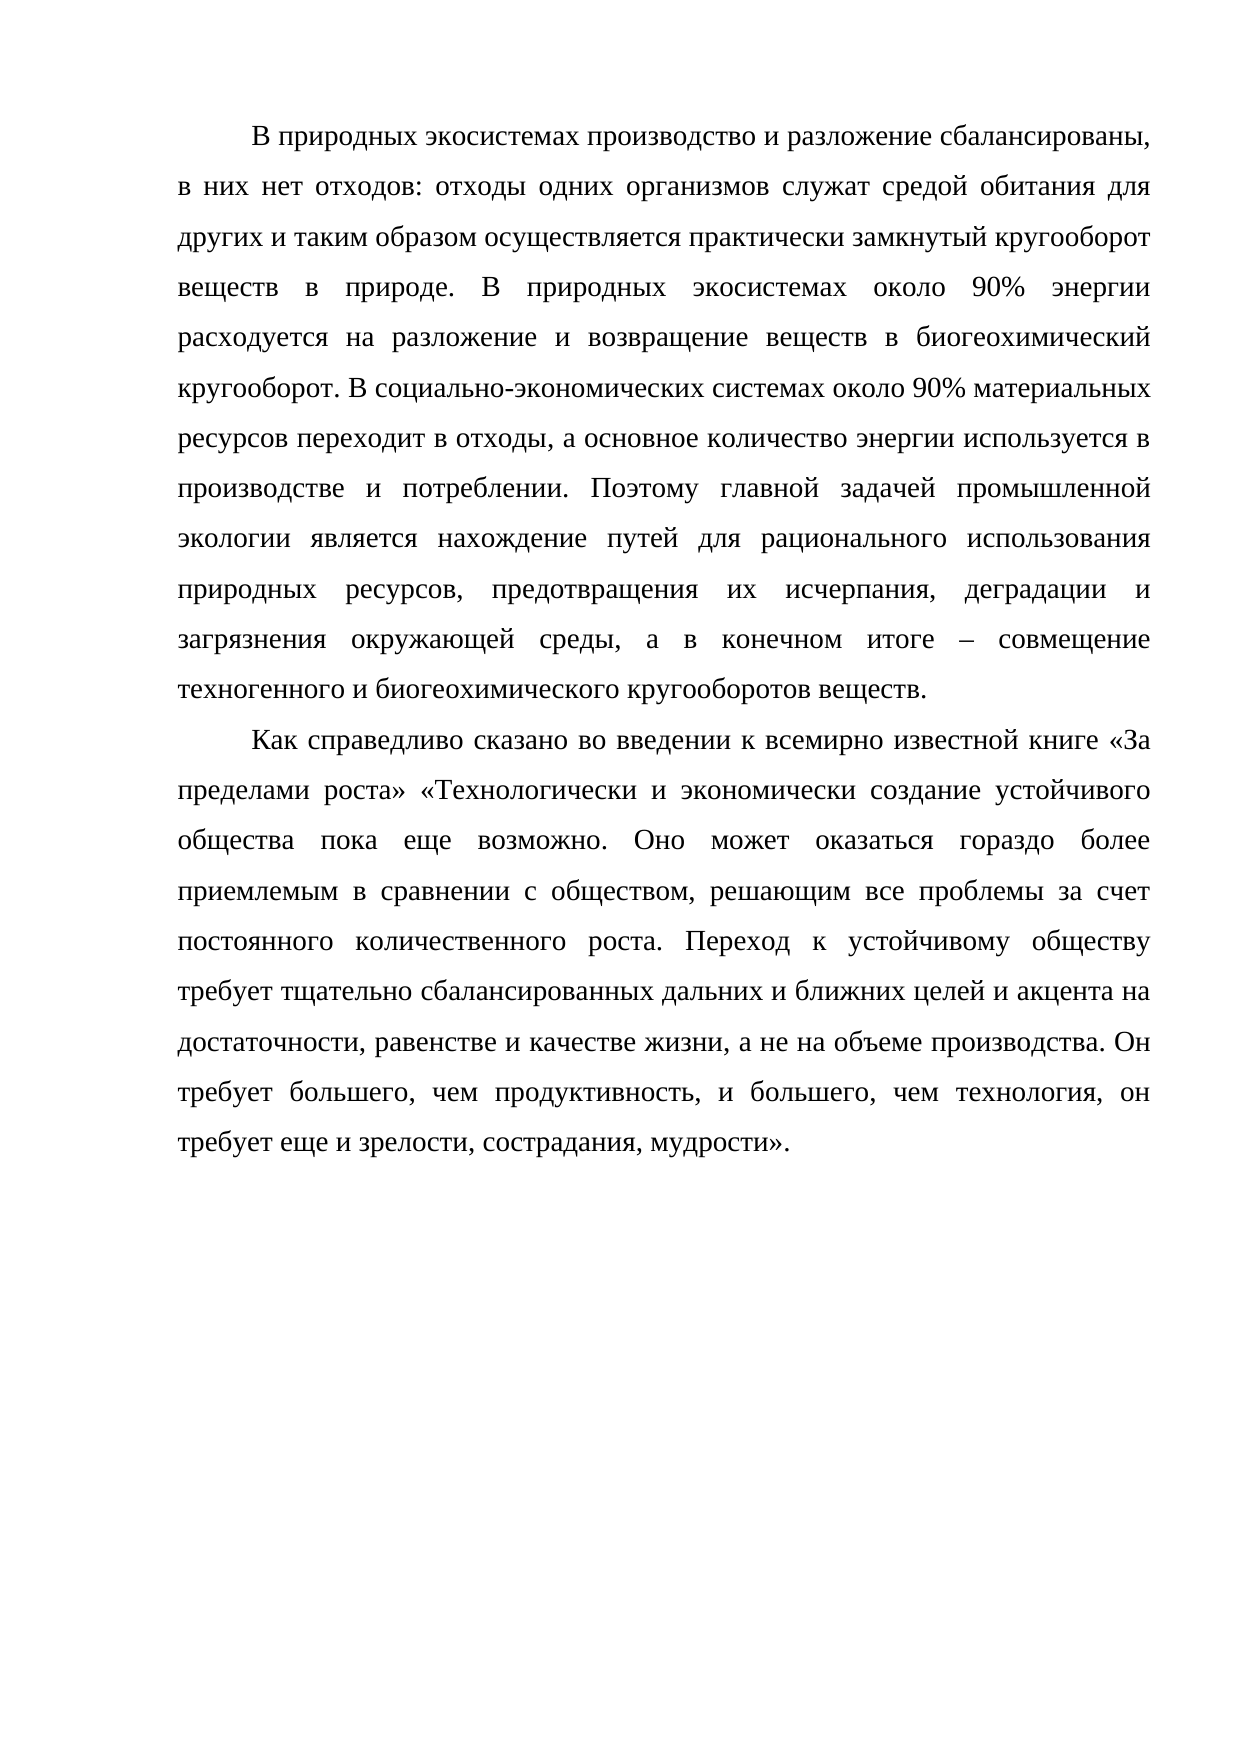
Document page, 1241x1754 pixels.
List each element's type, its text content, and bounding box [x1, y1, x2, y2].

text В природных экосистемах производство и разложение сбалансированы, в них нет отходов: отходы одних организмов служат средой обитания для других и таким образом осуществляется практически замкнутый кругооборот веществ в природе. В природных экосистемах около 90% энергии расходуется на разложение и возвращение веществ в биогеохимический кругооборот. В социально-экономических системах около 90% материальных ресурсов переходит в отходы, а основное количество энергии используется в производстве и потреблении. Поэтому главной задачей промышленной экологии является нахождение путей для рационального использования природных ресурсов, предотвращения их исчерпания, деградации и загрязнения окружающей среды, а в конечном итоге – совмещение техногенного и биогеохимического кругооборотов веществ. [177, 118, 1152, 705]
text Как справедливо сказано во введении к всемирно известной книге «За пределами роста» «Технологически и экономически создание устойчивого общества пока еще возможно. Оно может оказаться гораздо более приемлемым в сравнении с обществом, решающим все проблемы за счет постоянного количественного роста. Переход к устойчивому обществу требует тщательно сбалансированных дальних и ближних целей и акцента на достаточности, равенстве и качестве жизни, а не на объеме производства. Он требует большего, чем продуктивность, и большего, чем технология, он требует еще и зрелости, сострадания, мудрости». [177, 722, 1152, 1158]
